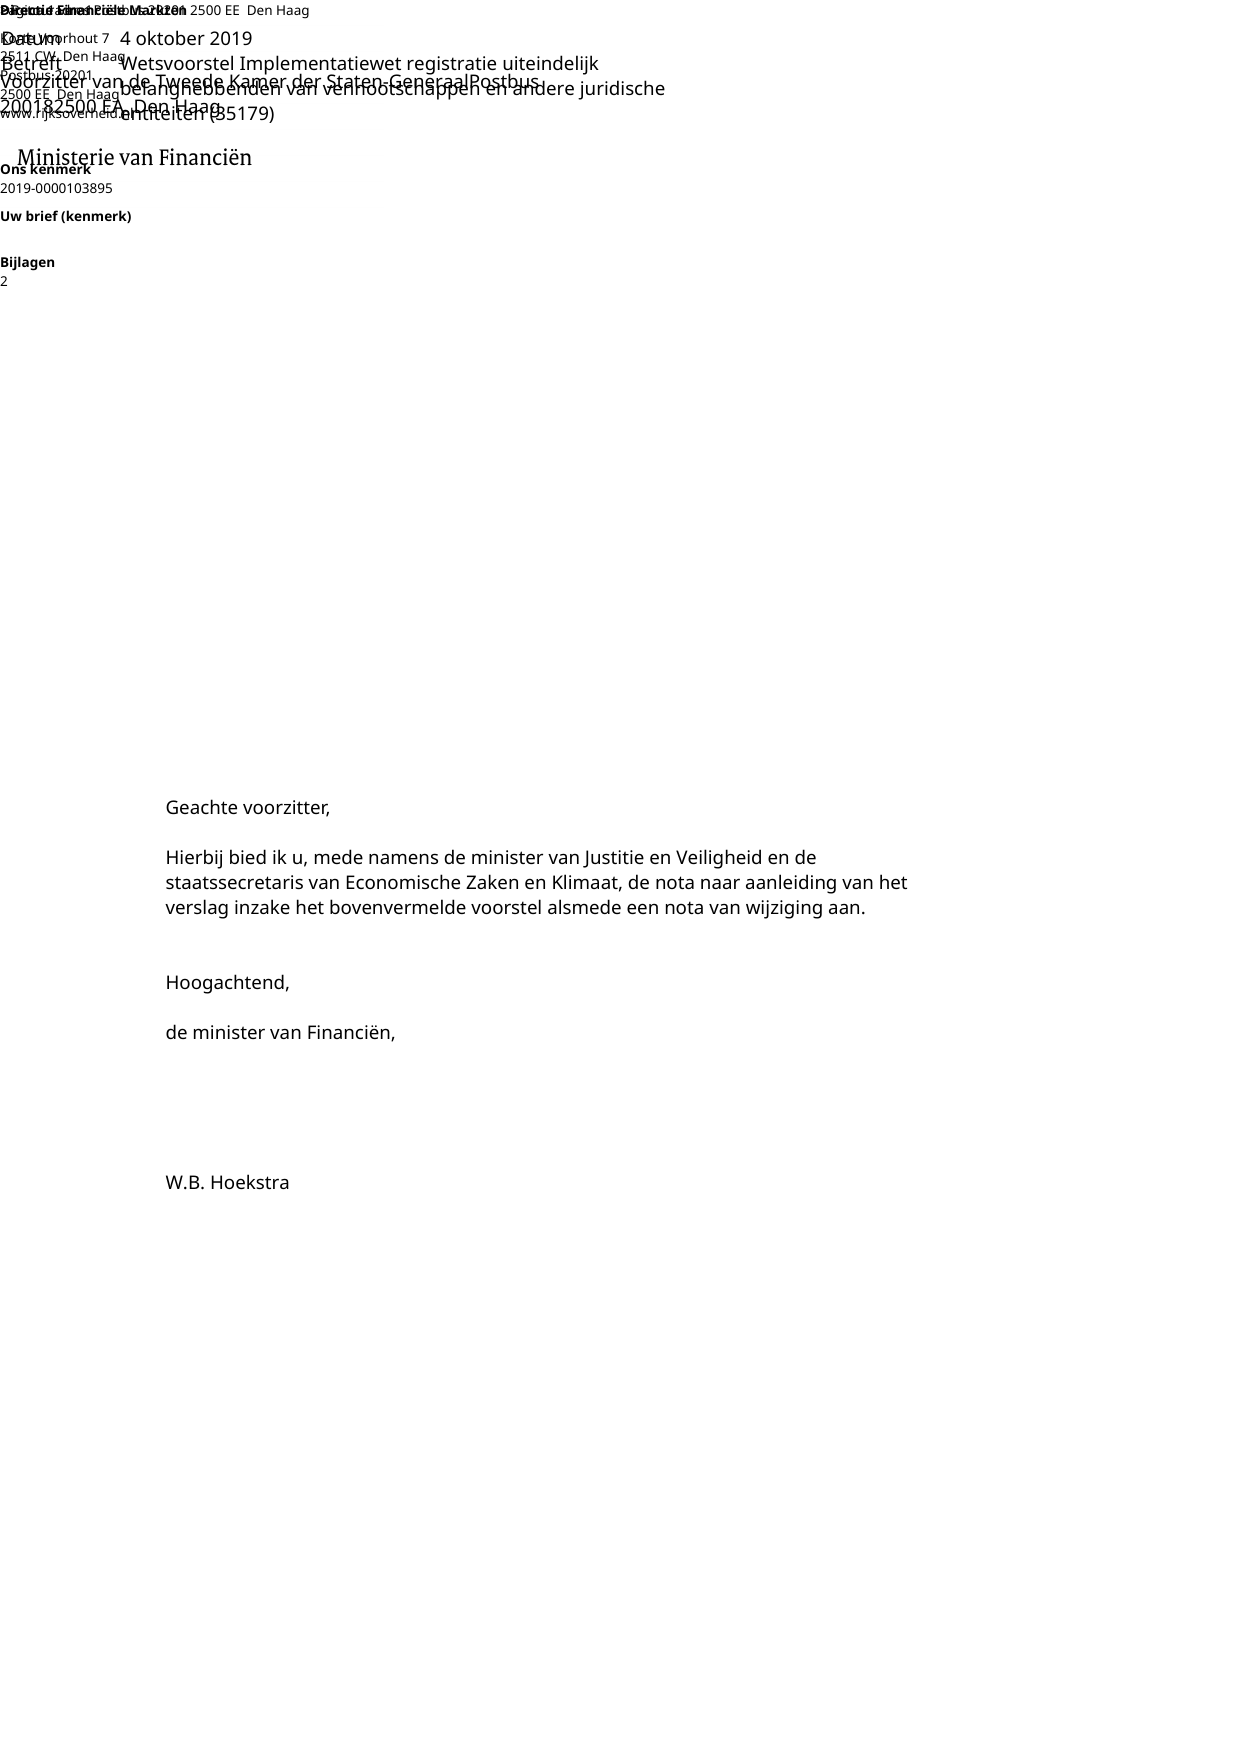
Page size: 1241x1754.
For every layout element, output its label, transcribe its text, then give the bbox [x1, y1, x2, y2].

picture [14, 79, 20, 87]
text Hoogachtend, [165, 969, 945, 994]
text de minister van Financiën, [165, 1019, 945, 1044]
picture [369, 86, 375, 94]
picture [13, 101, 18, 112]
text Geachte voorzitter, [165, 794, 945, 819]
picture [0, 0, 384, 220]
text Hierbij bied ik u, mede namens de minister van Justitie en Veiligheid en de staatssecretaris van Economische Zaken en Klimaat, de nota naar aanleiding van het verslag inzake het bovenvermelde voorstel alsmede een nota van wijziging aan. [165, 844, 945, 919]
text W.B. Hoekstra [165, 1169, 945, 1194]
